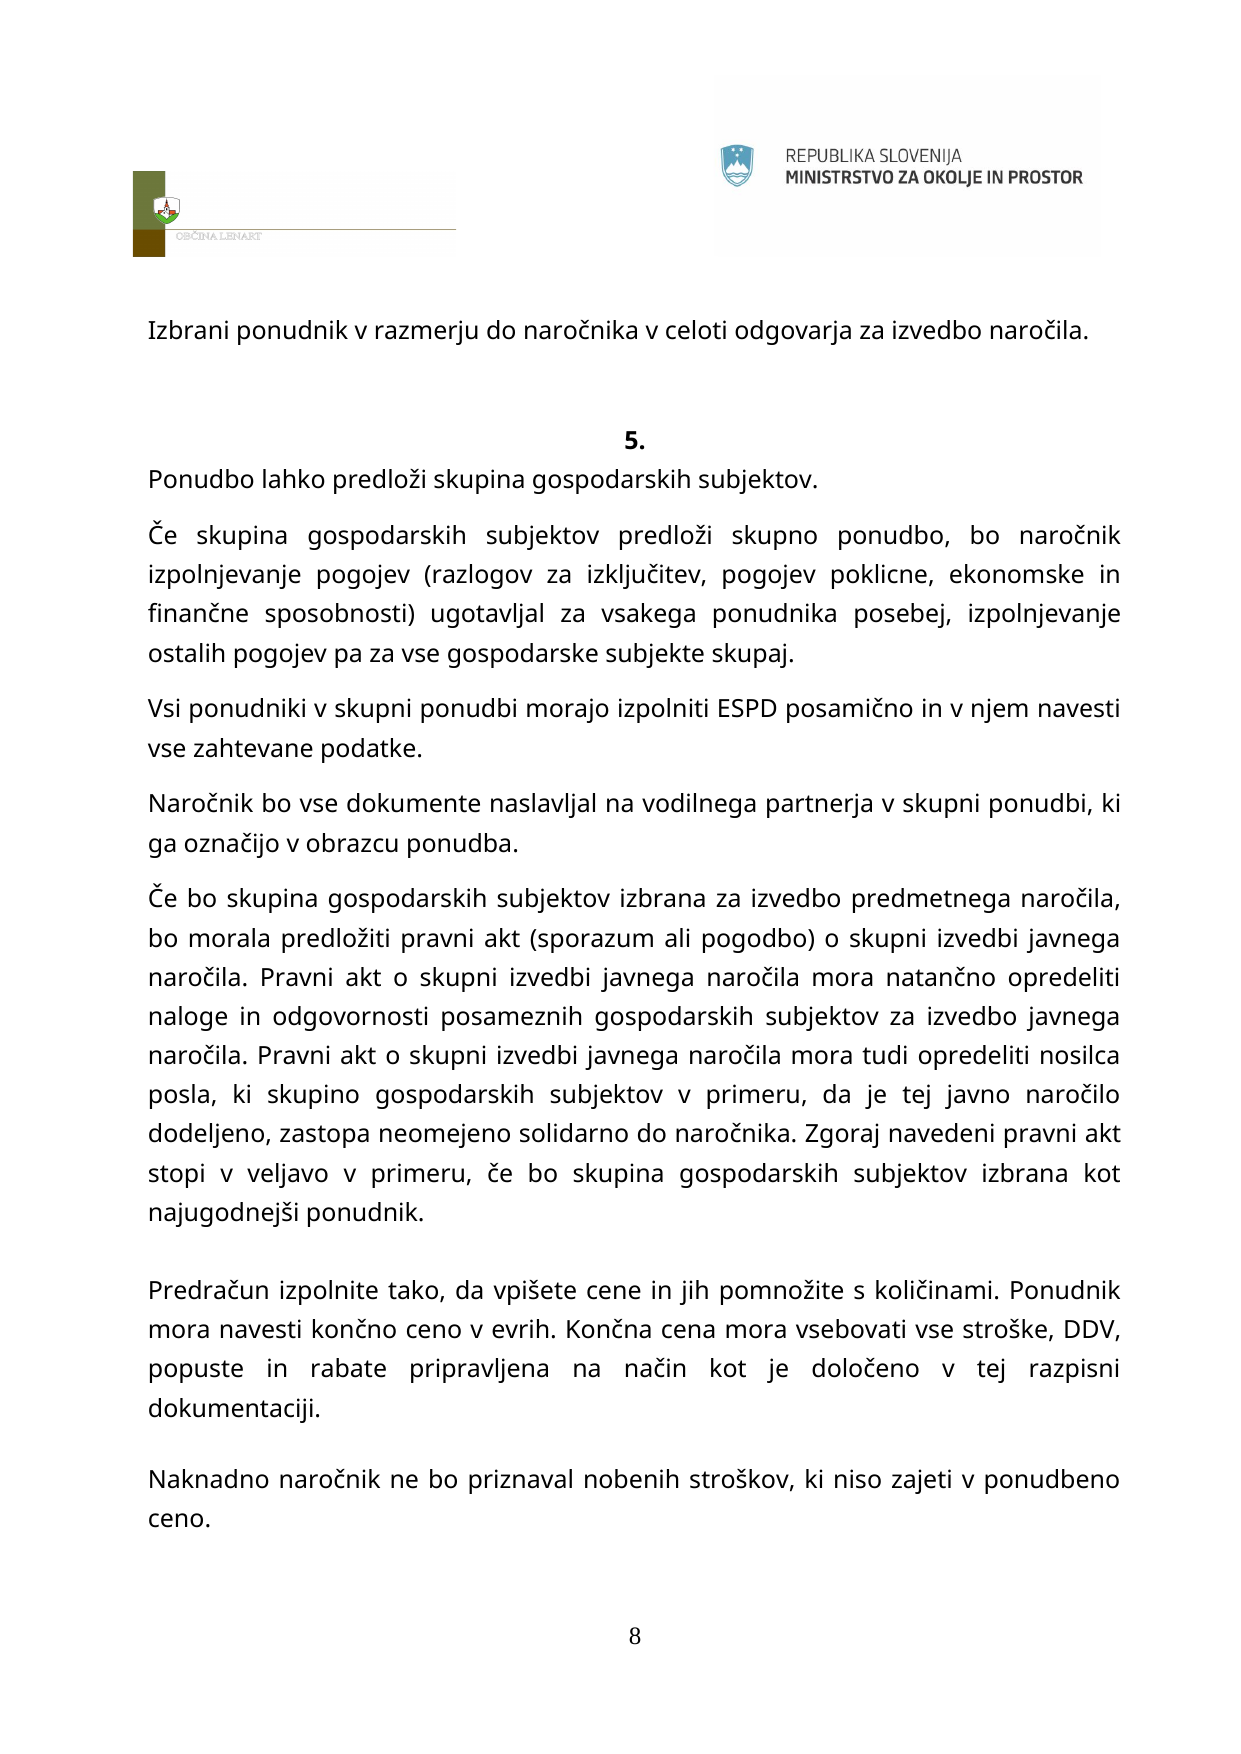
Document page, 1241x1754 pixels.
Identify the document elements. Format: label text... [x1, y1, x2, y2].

picture [713, 75, 1101, 257]
text Naročnik bo vse dokumente naslavljal na vodilnega partnerja v skupni ponudbi, ki ga označijo v obrazcu ponudba. [148, 786, 1122, 859]
text Če skupina gospodarskih subjektov predloži skupno ponudbo, bo naročnik izpolnjevanje pogojev (razlogov za izključitev, pogojev poklicne, ekonomske in finančne sposobnosti) ugotavljal za vsakega ponudnika posebej, izpolnjevanje ostalih pogojev pa za vse gospodarske subjekte skupaj. [148, 518, 1122, 669]
text Če bo skupina gospodarskih subjektov izbrana za izvedbo predmetnega naročila, bo morala predložiti pravni akt (sporazum ali pogodbo) o skupni izvedbi javnega naročila. Pravni akt o skupni izvedbi javnega naročila mora natančno opredeliti naloge in odgovornosti posameznih gospodarskih subjektov za izvedbo javnega naročila. Pravni akt o skupni izvedbi javnega naročila mora tudi opredeliti nosilca posla, ki skupino gospodarskih subjektov v primeru, da je tej javno naročilo dodeljeno, zastopa neomejeno solidarno do naročnika. Zgoraj navedeni pravni akt stopi v veljavo v primeru, če bo skupina gospodarskih subjektov izbrana kot najugodnejši ponudnik. [148, 881, 1122, 1228]
text Naknadno naročnik ne bo priznaval nobenih stroškov, ki niso zajeti v ponudbeno ceno. [148, 1462, 1122, 1535]
text Izbrani ponudnik v razmerju do naročnika v celoti odgovarja za izvedbo naročila. [148, 312, 1122, 346]
picture [132, 171, 457, 257]
text 5. [148, 423, 1122, 457]
text Vsi ponudniki v skupni ponudbi morajo izpolniti ESPD posamično in v njem navesti vse zahtevane podatke. [148, 691, 1122, 764]
text Predračun izpolnite tako, da vpišete cene in jih pomnožite s količinami. Ponudnik mora navesti končno ceno v evrih. Končna cena mora vsebovati vse stroške, DDV, popuste in rabate pripravljena na način kot je določeno v tej razpisni dokumentaciji. [148, 1273, 1122, 1424]
text Ponudbo lahko predloži skupina gospodarskih subjektov. [148, 462, 1122, 496]
